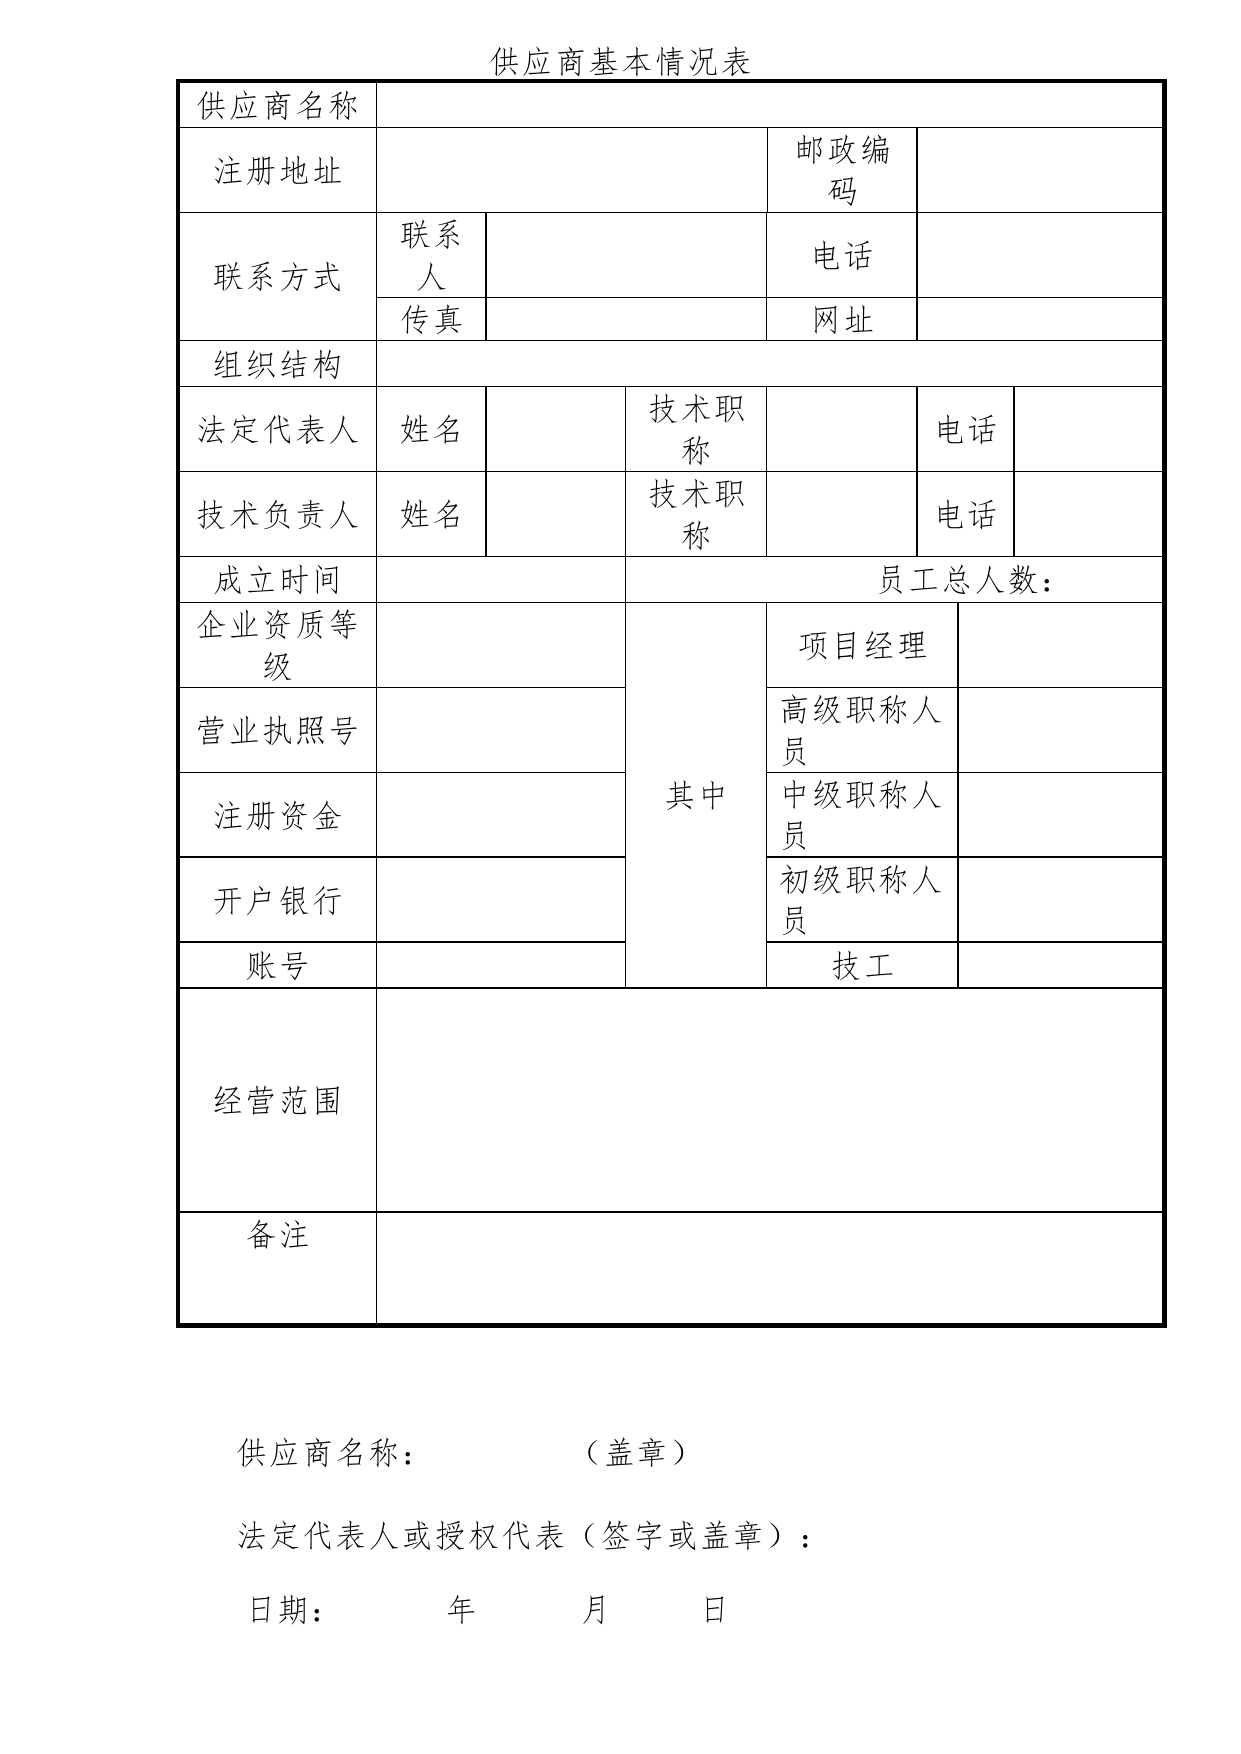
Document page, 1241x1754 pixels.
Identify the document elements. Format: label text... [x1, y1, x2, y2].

table_header 供应商名称 [180, 83, 376, 127]
text 法定代表人或授权代表（签字或盖章）： [176, 1514, 1064, 1556]
table_cell [487, 213, 766, 296]
text 日期： 年 月 日 [176, 1592, 1064, 1629]
table_cell 电话 [767, 213, 916, 296]
table_cell 联系人 [377, 213, 485, 296]
table_cell 姓名 [377, 472, 485, 556]
table_cell 账号 [180, 943, 376, 987]
table_cell [487, 298, 766, 340]
table_cell [377, 943, 625, 987]
table_cell [767, 472, 916, 556]
table_cell 电话 [918, 387, 1013, 471]
table_cell [487, 387, 625, 471]
table_cell [959, 688, 1162, 771]
table_cell 技工 [767, 943, 957, 987]
table_cell 电话 [918, 472, 1013, 556]
table_cell [377, 128, 767, 212]
table_cell [377, 858, 625, 941]
table_cell 网址 [767, 298, 916, 340]
table_cell 员工总人数： [626, 557, 1162, 602]
table_cell 高级职称人员 [767, 688, 957, 771]
table_cell [487, 472, 625, 556]
table_cell 初级职称人员 [767, 858, 957, 941]
table_cell [1015, 387, 1162, 471]
table_cell [918, 213, 1162, 296]
table_cell [377, 603, 625, 686]
table_cell 姓名 [377, 387, 485, 471]
table_cell 注册地址 [180, 128, 376, 212]
table_cell 联系方式 [180, 213, 376, 340]
table_cell [377, 688, 625, 771]
table_cell 技术职称 [626, 472, 766, 556]
table_cell 企业资质等级 [180, 603, 376, 686]
table_cell 开户银行 [180, 858, 376, 941]
table_cell 项目经理 [767, 603, 957, 686]
table_cell 技术负责人 [180, 472, 376, 556]
table_cell 营业执照号 [180, 688, 376, 771]
table_cell [377, 989, 1162, 1211]
table_cell [377, 1213, 1162, 1323]
table_cell 经营范围 [180, 989, 376, 1211]
table_cell 注册资金 [180, 773, 376, 856]
table_cell [1015, 472, 1162, 556]
table_cell 法定代表人 [180, 387, 376, 471]
table_cell [959, 773, 1162, 856]
table_cell 邮政编码 [768, 128, 916, 212]
table_cell 备注 [180, 1213, 376, 1323]
table_cell 中级职称人员 [767, 773, 957, 856]
table_cell [959, 943, 1162, 987]
text 供应商名称： （盖章） [176, 1431, 1064, 1473]
table_cell [377, 557, 625, 602]
table_cell [959, 858, 1162, 941]
table_cell 其中 [626, 603, 766, 987]
table_cell 组织结构 [180, 341, 376, 386]
table_cell [767, 387, 916, 471]
table_cell [377, 773, 625, 856]
table_cell 技术职称 [626, 387, 766, 471]
table_cell 传真 [377, 298, 485, 340]
table_cell [959, 603, 1162, 686]
table_cell [918, 128, 1162, 212]
table_cell [377, 341, 1162, 386]
table_cell 成立时间 [180, 557, 376, 602]
table_header [377, 83, 1162, 127]
text 供应商基本情况表 [176, 42, 1064, 78]
table_cell [918, 298, 1162, 340]
